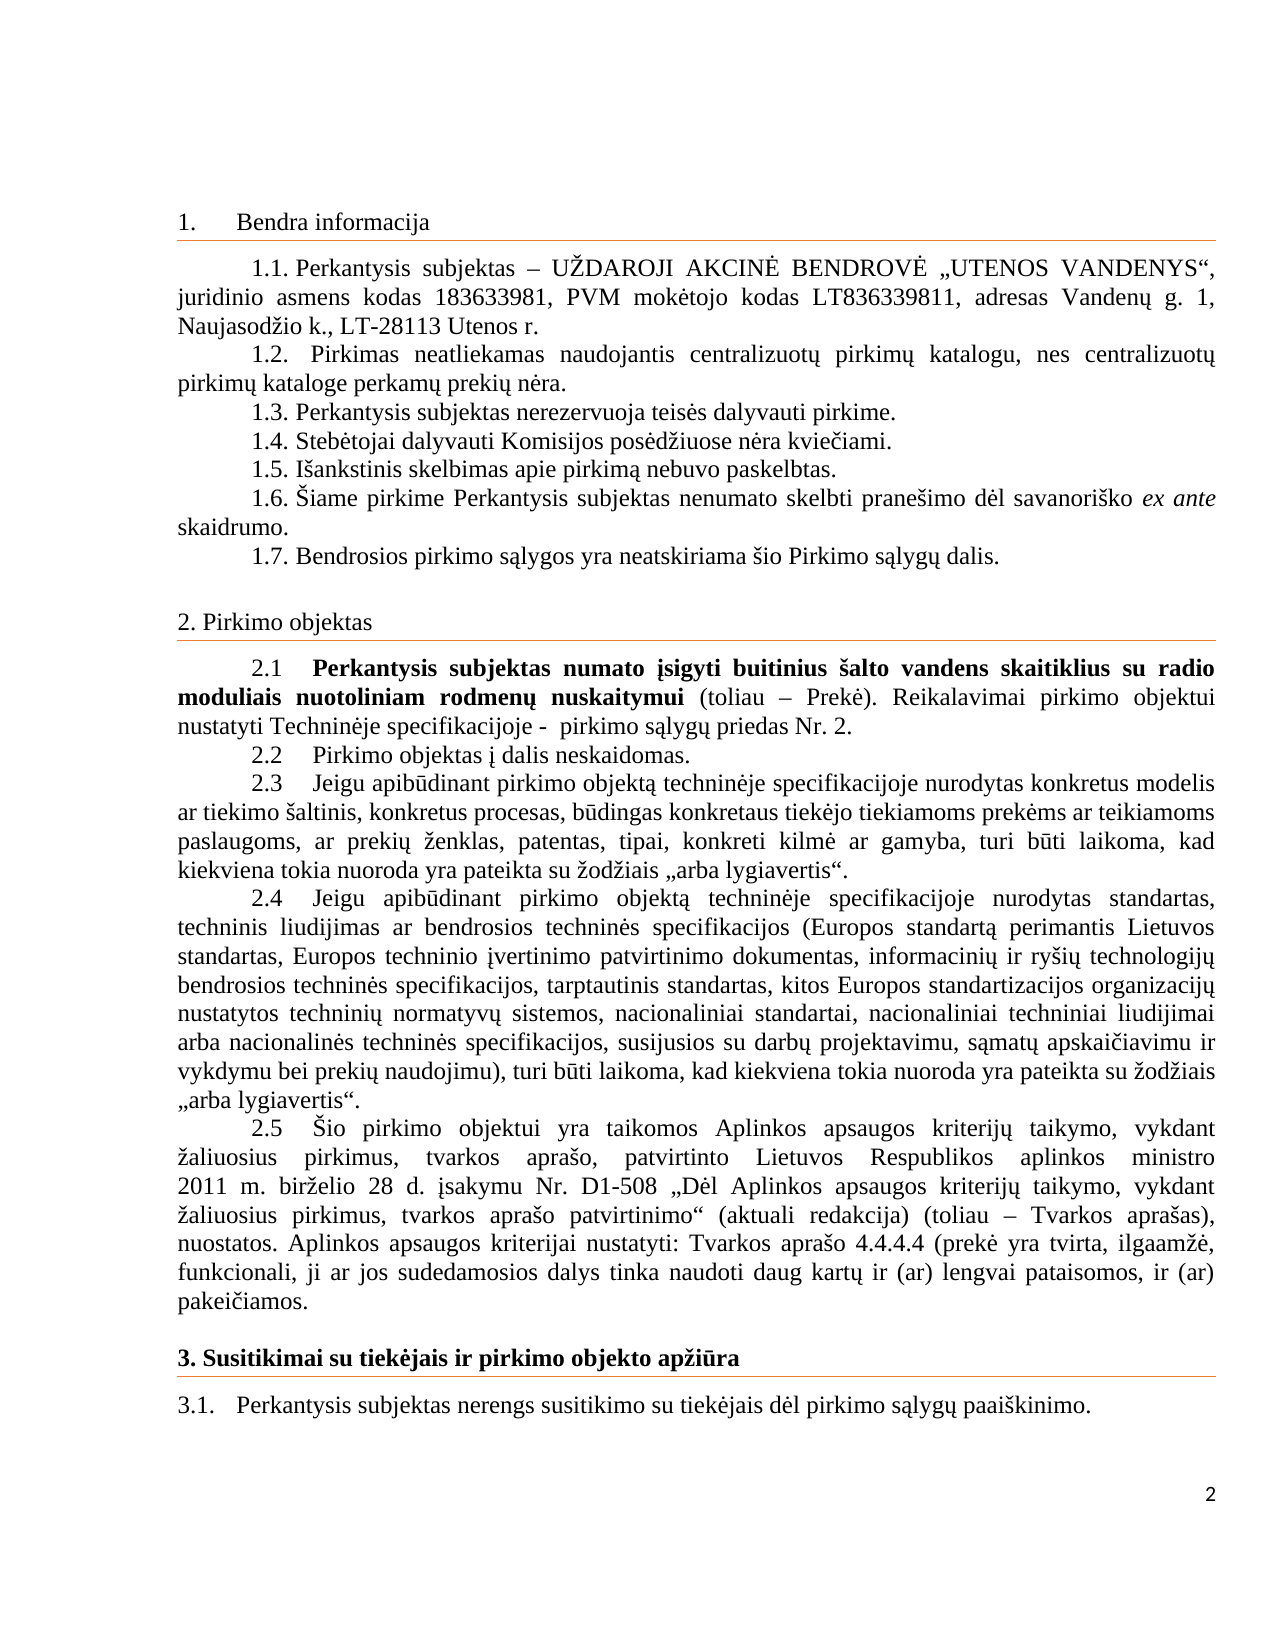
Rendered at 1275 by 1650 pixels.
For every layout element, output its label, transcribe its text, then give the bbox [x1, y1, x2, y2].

list Perkantysis subjektas nerengs susitikimo su tiekėjais dėl pirkimo sąlygų paaiškinimo. [177, 1390, 1216, 1419]
list Pirkimo objektas į dalis neskaidomas. [177, 740, 1216, 768]
subtitle 3. Susitikimai su tiekėjais ir pirkimo objekto apžiūra [177, 1343, 1216, 1376]
subtitle Bendra informacija [177, 207, 1216, 240]
list Šio pirkimo objektui yra taikomos Aplinkos apsaugos kriterijų taikymo, vykdant žaliuosius pirkimus, tvarkos aprašo, patvirtinto Lietuvos Respublikos aplinkos ministro 2011 m. birželio 28 d. įsakymu Nr. D1-508 „Dėl Aplinkos apsaugos kriterijų taikymo, vykdant žaliuosius pirkimus, tvarkos aprašo patvirtinimo“ (aktuali redakcija) (toliau – Tvarkos aprašas), nuostatos. Aplinkos apsaugos kriterijai nustatyti: Tvarkos aprašo 4.4.4.4 (prekė yra tvirta, ilgaamžė, funkcionali, ji ar jos sudedamosios dalys tinka naudoti daug kartų ir (ar) lengvai pataisomos, ir (ar) pakeičiamos. [177, 1113, 1216, 1315]
list Stebėtojai dalyvauti Komisijos posėdžiuose nėra kviečiami. [177, 426, 1216, 454]
list Perkantysis subjektas – UŽDAROJI AKCINĖ BENDROVĖ „UTENOS VANDENYS“, juridinio asmens kodas 183633981, PVM mokėtojo kodas LT836339811, adresas Vandenų g. 1, Naujasodžio k., LT-28113 Utenos r. [177, 253, 1216, 339]
list Šiame pirkime Perkantysis subjektas nenumato skelbti pranešimo dėl savanoriško ex ante skaidrumo. [177, 483, 1216, 541]
list Jeigu apibūdinant pirkimo objektą techninėje specifikacijoje nurodytas konkretus modelis ar tiekimo šaltinis, konkretus procesas, būdingas konkretaus tiekėjo tiekiamoms prekėms ar teikiamoms paslaugoms, ar prekių ženklas, patentas, tipai, konkreti kilmė ar gamyba, turi būti laikoma, kad kiekviena tokia nuoroda yra pateikta su žodžiais „arba lygiavertis“. [177, 768, 1216, 883]
list Perkantysis subjektas numato įsigyti buitinius šalto vandens skaitiklius su radio moduliais nuotoliniam rodmenų nuskaitymui (toliau – Prekė). Reikalavimai pirkimo objektui nustatyti Techninėje specifikacijoje - pirkimo sąlygų priedas Nr. 2. [177, 653, 1216, 740]
list Pirkimas neatliekamas naudojantis centralizuotų pirkimų katalogu, nes centralizuotų pirkimų kataloge perkamų prekių nėra. [177, 339, 1216, 397]
list Jeigu apibūdinant pirkimo objektą techninėje specifikacijoje nurodytas standartas, techninis liudijimas ar bendrosios techninės specifikacijos (Europos standartą perimantis Lietuvos standartas, Europos techninio įvertinimo patvirtinimo dokumentas, informacinių ir ryšių technologijų bendrosios techninės specifikacijos, tarptautinis standartas, kitos Europos standartizacijos organizacijų nustatytos techninių normatyvų sistemos, nacionaliniai standartai, nacionaliniai techniniai liudijimai arba nacionalinės techninės specifikacijos, susijusios su darbų projektavimu, sąmatų apskaičiavimu ir vykdymu bei prekių naudojimu), turi būti laikoma, kad kiekviena tokia nuoroda yra pateikta su žodžiais „arba lygiavertis“. [177, 883, 1216, 1113]
list Išankstinis skelbimas apie pirkimą nebuvo paskelbtas. [177, 454, 1216, 483]
subtitle 2. Pirkimo objektas [177, 607, 1216, 640]
list Perkantysis subjektas nerezervuoja teisės dalyvauti pirkime. [177, 397, 1216, 426]
list Bendrosios pirkimo sąlygos yra neatskiriama šio Pirkimo sąlygų dalis. [177, 541, 1216, 569]
